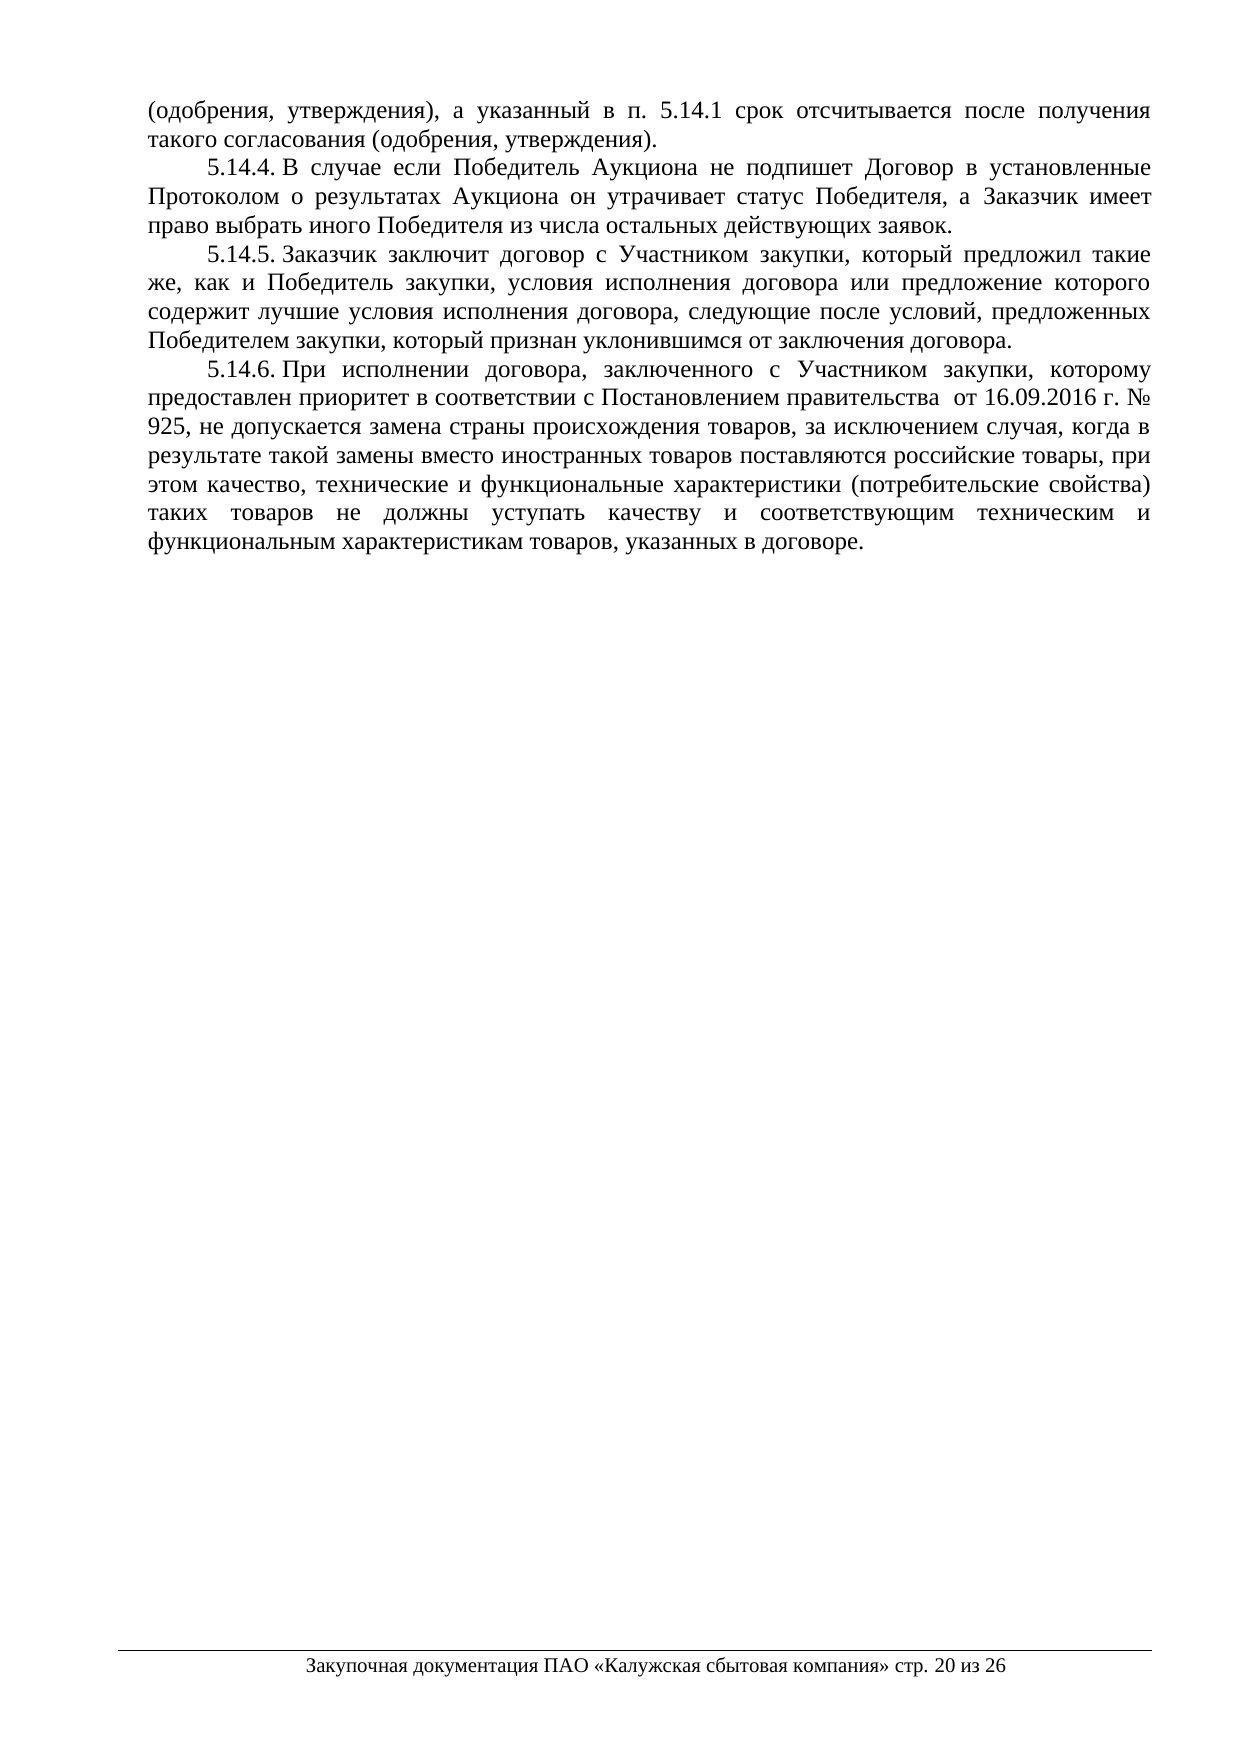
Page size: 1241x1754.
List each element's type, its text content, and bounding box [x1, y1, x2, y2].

list В случае если Победитель Аукциона не подпишет Договор в установленные Протоколом о результатах Аукциона он утрачивает статус Победителя, а Заказчик имеет право выбрать иного Победителя из числа остальных действующих заявок. [148, 152, 1152, 239]
list Заказчик заключит договор с Участником закупки, который предложил такие же, как и Победитель закупки, условия исполнения договора или предложение которого содержит лучшие условия исполнения договора, следующие после условий, предложенных Победителем закупки, который признан уклонившимся от заключения договора. [148, 239, 1152, 354]
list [148, 95, 1152, 152]
list При исполнении договора, заключенного с Участником закупки, которому предоставлен приоритет в соответствии с Постановлением правительства от 16.09.2016 г. № 925, не допускается замена страны происхождения товаров, за исключением случая, когда в результате такой замены вместо иностранных товаров поставляются российские товары, при этом качество, технические и функциональные характеристики (потребительские свойства) таких товаров не должны уступать качеству и соответствующим техническим и функциональным характеристикам товаров, указанных в договоре. [148, 354, 1152, 555]
